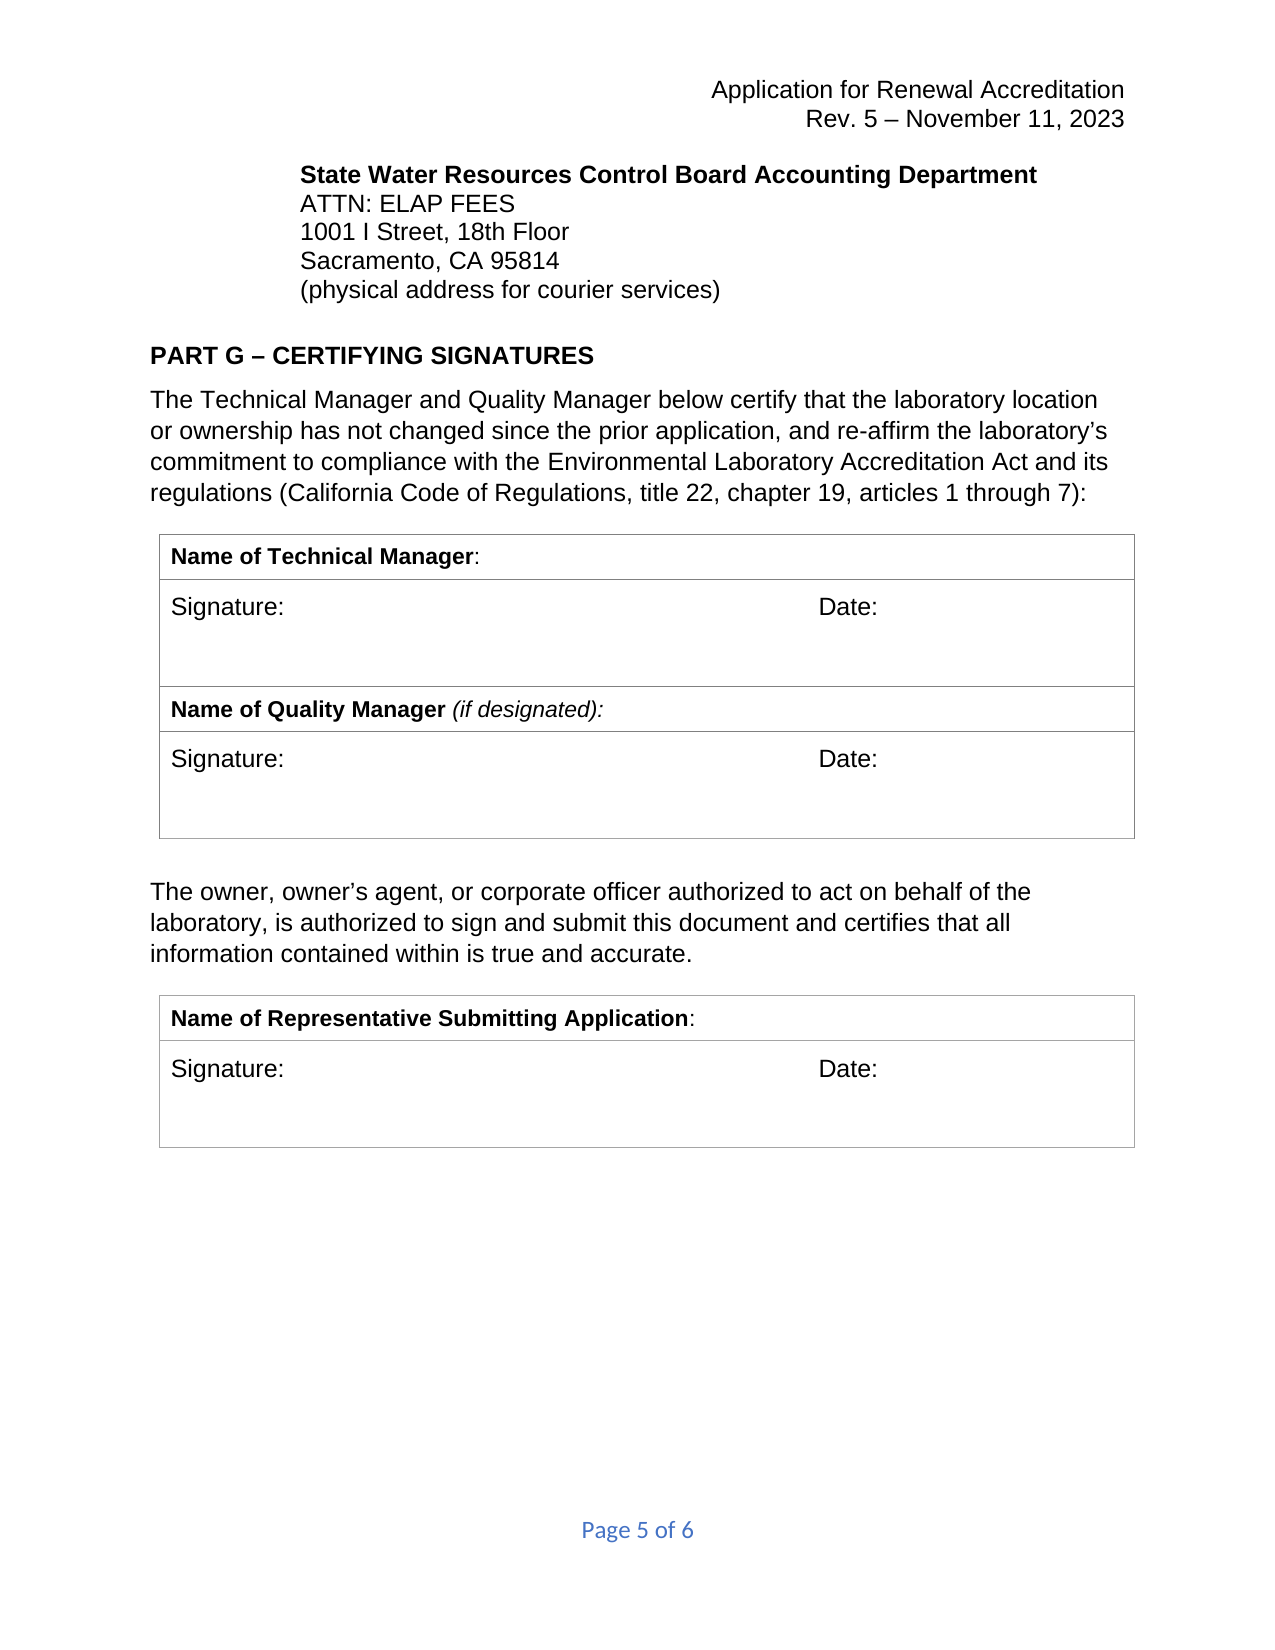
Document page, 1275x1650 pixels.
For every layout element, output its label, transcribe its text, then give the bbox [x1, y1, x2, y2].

table_cell Name of Quality Manager (if designated): [160, 687, 1134, 731]
table_header Name of Representative Submitting Application: [160, 996, 1134, 1040]
text The owner, owner’s agent, or corporate officer authorized to act on behalf of the laboratory, is authorized to sign and submit this document and certifies that all information contained within is true and accurate. [150, 877, 1125, 968]
text State Water Resources Control Board Accounting Department ATTN: ELAP FEES 1001 I Street, 18th Floor Sacramento, CA 95814 (physical address for courier services) [300, 160, 1125, 303]
text PART G – CERTIFYING SIGNATURES [150, 341, 1125, 370]
text The Technical Manager and Quality Manager below certify that the laboratory location or ownership has not changed since the prior application, and re-affirm the laboratory’s commitment to compliance with the Environmental Laboratory Accreditation Act and its regulations (California Code of Regulations, title 22, chapter 19, articles 1 through 7): [150, 384, 1125, 506]
table_cell Signature: Date: [160, 580, 1134, 686]
table_header Name of Technical Manager: [160, 535, 1134, 579]
table_cell Signature: Date: [160, 1041, 1134, 1147]
table_cell Signature: Date: [160, 732, 1134, 838]
